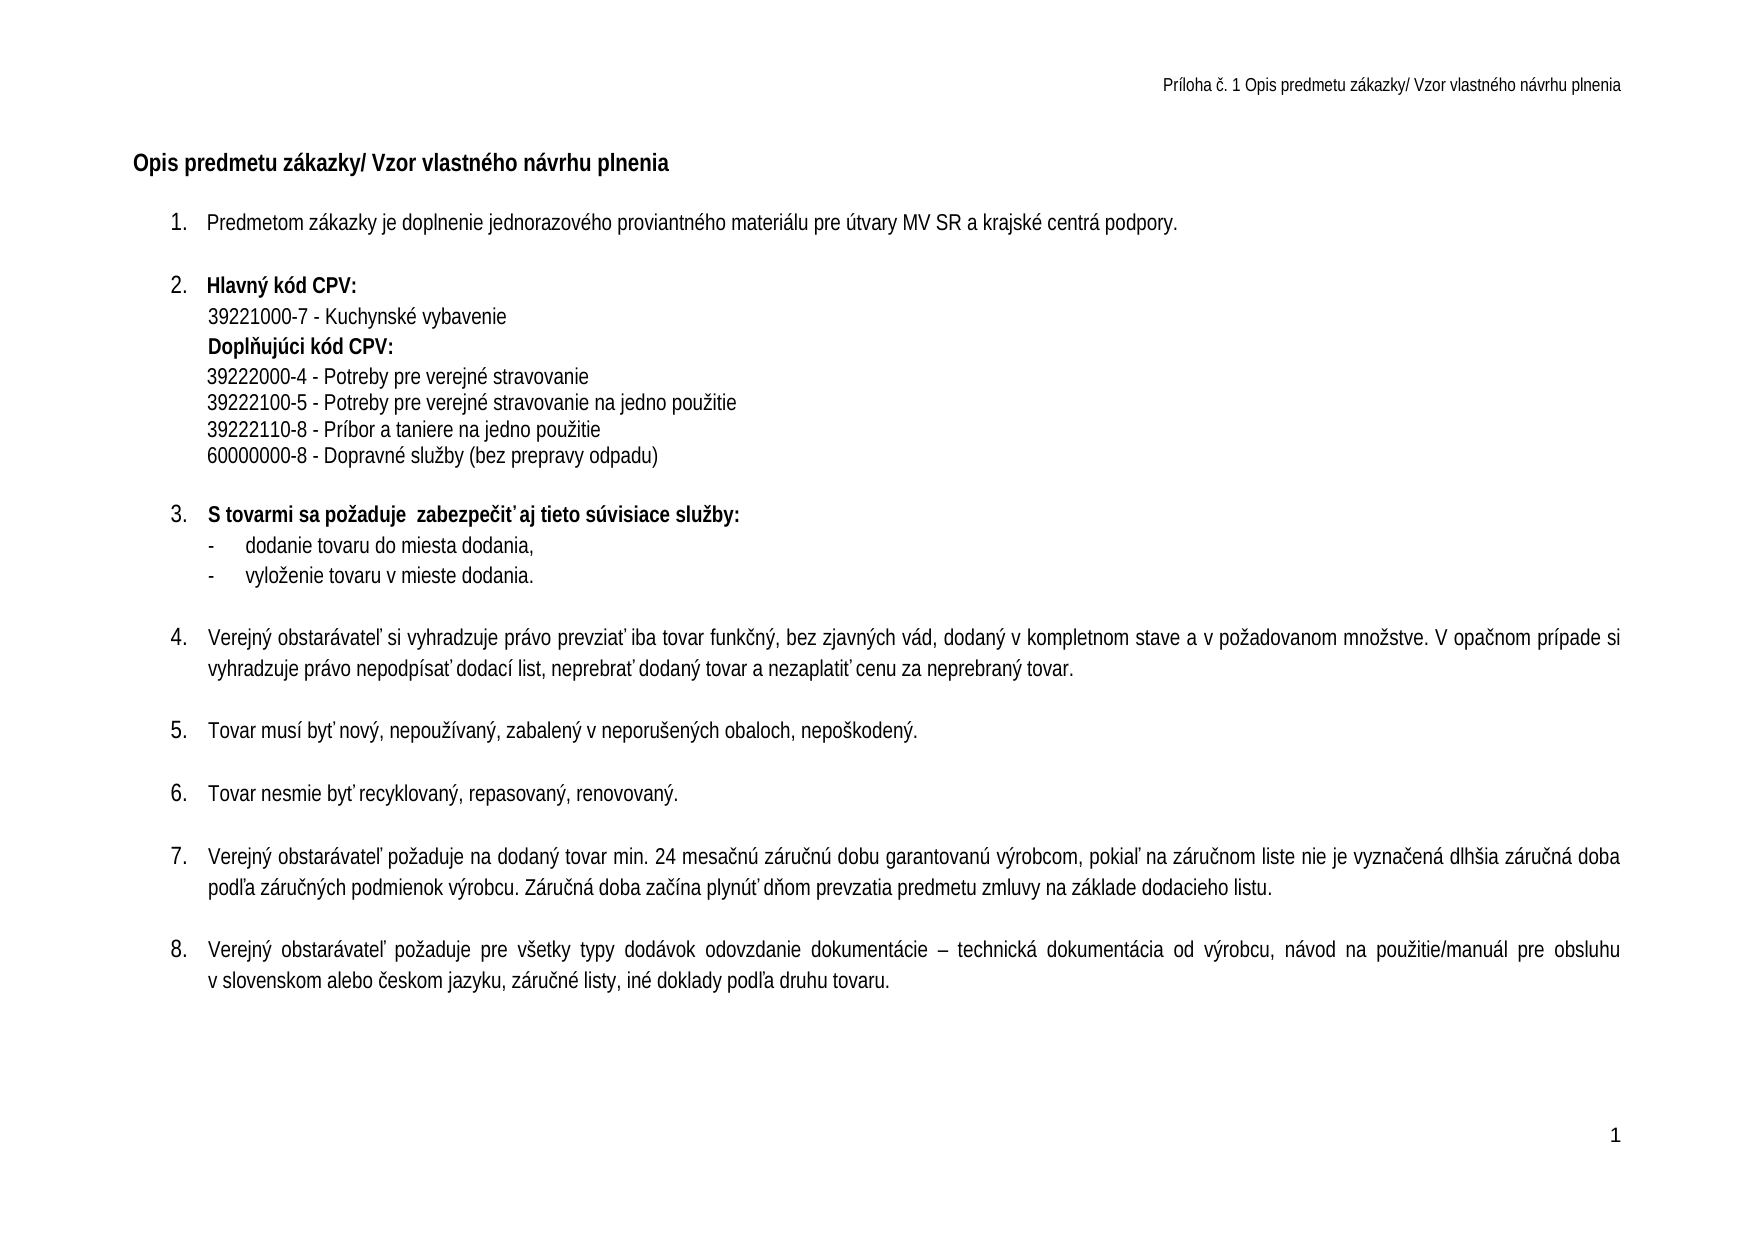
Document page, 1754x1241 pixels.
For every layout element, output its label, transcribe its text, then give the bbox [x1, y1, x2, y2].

list dodanie tovaru do miesta dodania, [208, 532, 1621, 558]
list S tovarmi sa požaduje zabezpečiť aj tieto súvisiace služby: [170, 499, 1621, 527]
list Verejný obstarávateľ si vyhradzuje právo prevziať iba tovar funkčný, bez zjavných vád, dodaný v kompletnom stave a v požadovanom množstve. V opačnom prípade si vyhradzuje právo nepodpísať dodací list, neprebrať dodaný tovar a nezaplatiť cenu za neprebraný tovar. [170, 622, 1621, 681]
text 39222100-5 - Potreby pre verejné stravovanie na jedno použitie [133, 389, 1621, 416]
text 39222000-4 - Potreby pre verejné stravovanie [133, 363, 1621, 389]
list Hlavný kód CPV: [170, 270, 1621, 298]
text Opis predmetu zákazky/ Vzor vlastného návrhu plnenia [133, 148, 1621, 176]
list Predmetom zákazky je doplnenie jednorazového proviantného materiálu pre útvary MV SR a krajské centrá podpory. [170, 207, 1621, 235]
list Doplňujúci kód CPV: [208, 333, 1621, 359]
list Tovar nesmie byť recyklovaný, repasovaný, renovovaný. [170, 778, 1621, 807]
list Verejný obstarávateľ požaduje na dodaný tovar min. 24 mesačnú záručnú dobu garantovanú výrobcom, pokiaľ na záručnom liste nie je vyznačená dlhšia záručná doba podľa záručných podmienok výrobcu. Záručná doba začína plynúť dňom prevzatia predmetu zmluvy na základe dodacieho listu. [170, 841, 1621, 900]
list Verejný obstarávateľ požaduje pre všetky typy dodávok odovzdanie dokumentácie – technická dokumentácia od výrobcu, návod na použitie/manuál pre obsluhu v slovenskom alebo českom jazyku, záručné listy, iné doklady podľa druhu tovaru. [170, 934, 1621, 993]
text 60000000-8 - Dopravné služby (bez prepravy odpadu) [133, 442, 1621, 468]
list 39221000-7 - Kuchynské vybavenie [208, 303, 1621, 329]
list vyloženie tovaru v mieste dodania. [208, 562, 1621, 588]
text 39222110-8 - Príbor a taniere na jedno použitie [133, 416, 1621, 442]
list Tovar musí byť nový, nepoužívaný, zabalený v neporušených obaloch, nepoškodený. [170, 715, 1621, 744]
